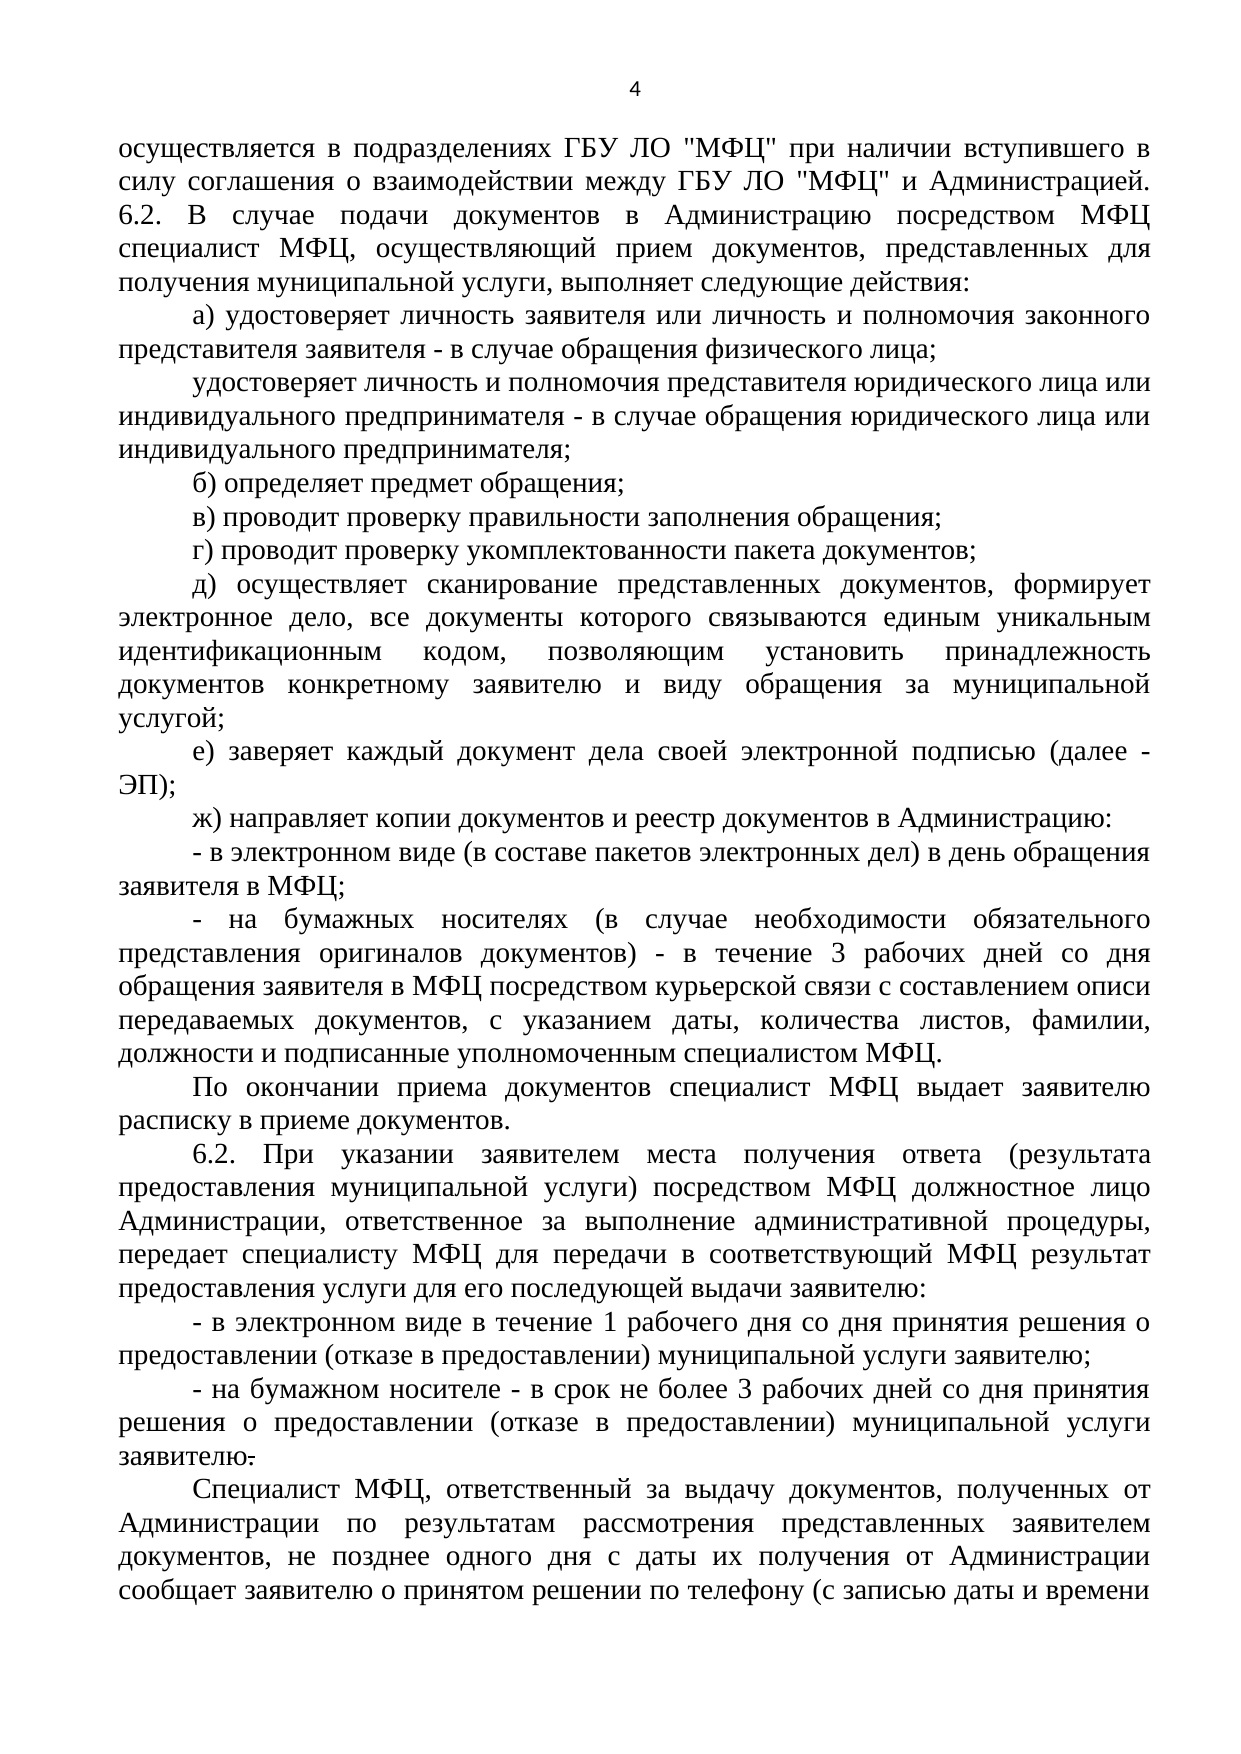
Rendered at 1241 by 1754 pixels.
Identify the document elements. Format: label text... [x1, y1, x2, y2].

text д) осуществляет сканирование представленных документов, формирует электронное дело, все документы которого связываются единым уникальным идентификационным кодом, позволяющим установить принадлежность документов конкретному заявителю и виду обращения за муниципальной услугой; [118, 566, 1152, 733]
text - в электронном виде в течение 1 рабочего дня со дня принятия решения о предоставлении (отказе в предоставлении) муниципальной услуги заявителю; [118, 1304, 1152, 1371]
text г) проводит проверку укомплектованности пакета документов; [118, 532, 1152, 566]
text - на бумажном носителе - в срок не более 3 рабочих дней со дня принятия решения о предоставлении (отказе в предоставлении) муниципальной услуги заявителю. [118, 1371, 1152, 1471]
text удостоверяет личность и полномочия представителя юридического лица или индивидуального предпринимателя - в случае обращения юридического лица или индивидуального предпринимателя; [118, 364, 1152, 465]
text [118, 130, 1152, 297]
text в) проводит проверку правильности заполнения обращения; [118, 499, 1152, 532]
text б) определяет предмет обращения; [118, 465, 1152, 499]
text - в электронном виде (в составе пакетов электронных дел) в день обращения заявителя в МФЦ; [118, 834, 1152, 901]
text а) удостоверяет личность заявителя или личность и полномочия законного представителя заявителя - в случае обращения физического лица; [118, 297, 1152, 364]
text По окончании приема документов специалист МФЦ выдает заявителю расписку в приеме документов. [118, 1069, 1152, 1136]
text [118, 1471, 1152, 1606]
text - на бумажных носителях (в случае необходимости обязательного представления оригиналов документов) - в течение 3 рабочих дней со дня обращения заявителя в МФЦ посредством курьерской связи с составлением описи передаваемых документов, с указанием даты, количества листов, фамилии, должности и подписанные уполномоченным специалистом МФЦ. [118, 901, 1152, 1069]
text 6.2. При указании заявителем места получения ответа (результата предоставления муниципальной услуги) посредством МФЦ должностное лицо Администрации, ответственное за выполнение административной процедуры, передает специалисту МФЦ для передачи в соответствующий МФЦ результат предоставления услуги для его последующей выдачи заявителю: [118, 1136, 1152, 1304]
text е) заверяет каждый документ дела своей электронной подписью (далее - ЭП); [118, 733, 1152, 801]
text ж) направляет копии документов и реестр документов в Администрацию: [118, 801, 1152, 834]
